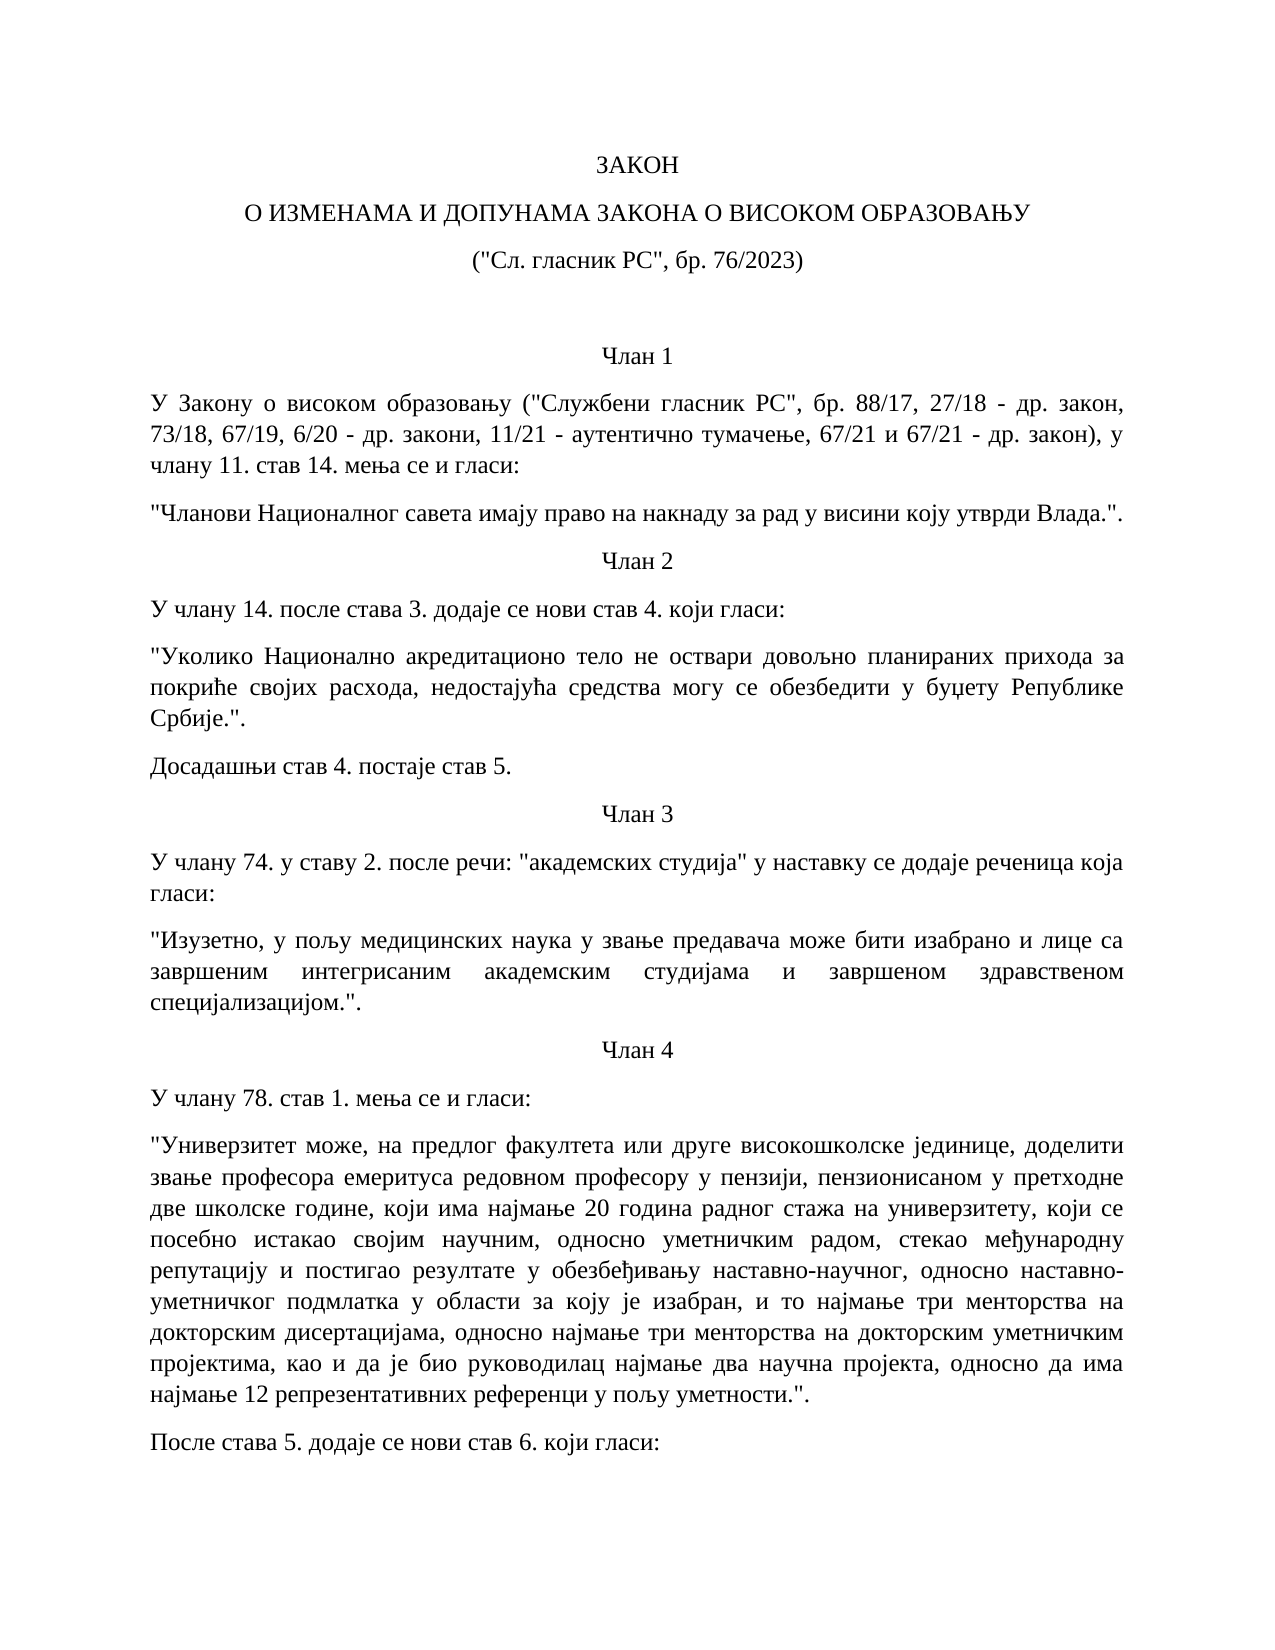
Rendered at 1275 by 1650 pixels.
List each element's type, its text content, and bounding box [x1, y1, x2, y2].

text "Универзитет може, на предлог факултета или друге високошколске јединице, доделити звање професора емеритуса редовном професору у пензији, пензионисаном у претходне две школске године, који има најмање 20 година радног стажа на универзитету, који се посебно истакао својим научним, односно уметничким радом, стекао међународну репутацију и постигао резултате у обезбеђивању наставно-научног, односно наставно-уметничког подмлатка у области за коју је изабран, и то најмање три менторства на докторским дисертацијама, односно најмање три менторства на докторским уметничким пројектима, као и да је био руководилац најмање два научна пројекта, односно да има најмање 12 репрезентативних референци у пољу уметности.". [150, 1131, 1125, 1408]
text У члану 78. став 1. мења се и гласи: [150, 1083, 1125, 1112]
text "Изузетно, у пољу медицинских наука у звање предавача може бити изабрано и лице са завршеним интегрисаним академским студијама и завршеном здравственом специјализацијом.". [150, 925, 1125, 1016]
text О ИЗМЕНАМА И ДОПУНАМА ЗАКОНА О ВИСОКОМ ОБРАЗОВАЊУ [150, 198, 1125, 226]
text "Чланови Националног савета имају право на накнаду за рад у висини коју утврди Влада.". [150, 498, 1125, 527]
text ЗАКОН [150, 150, 1125, 179]
text После става 5. додаје се нови став 6. који гласи: [150, 1427, 1125, 1455]
text ("Сл. гласник РС", бр. 76/2023) [150, 245, 1125, 274]
text Члан 2 [150, 546, 1125, 575]
text Члан 1 [150, 341, 1125, 369]
text У Закону о високом образовању ("Службени гласник РС", бр. 88/17, 27/18 - др. закон, 73/18, 67/19, 6/20 - др. закони, 11/21 - аутентично тумачење, 67/21 и 67/21 - др. закон), у члану 11. став 14. мења се и гласи: [150, 388, 1125, 479]
text Члан 4 [150, 1035, 1125, 1064]
text Досадашњи став 4. постаје став 5. [150, 751, 1125, 780]
text "Уколико Национално акредитационо тело не оствари довољно планираних прихода за покриће својих расхода, недостајућа средства могу се обезбедити у буџету Републике Србије.". [150, 641, 1125, 732]
text Члан 3 [150, 799, 1125, 828]
text У члану 74. у ставу 2. после речи: "академских студија" у наставку се додаје реченица која гласи: [150, 847, 1125, 906]
text У члану 14. после става 3. додаје се нови став 4. који гласи: [150, 594, 1125, 622]
